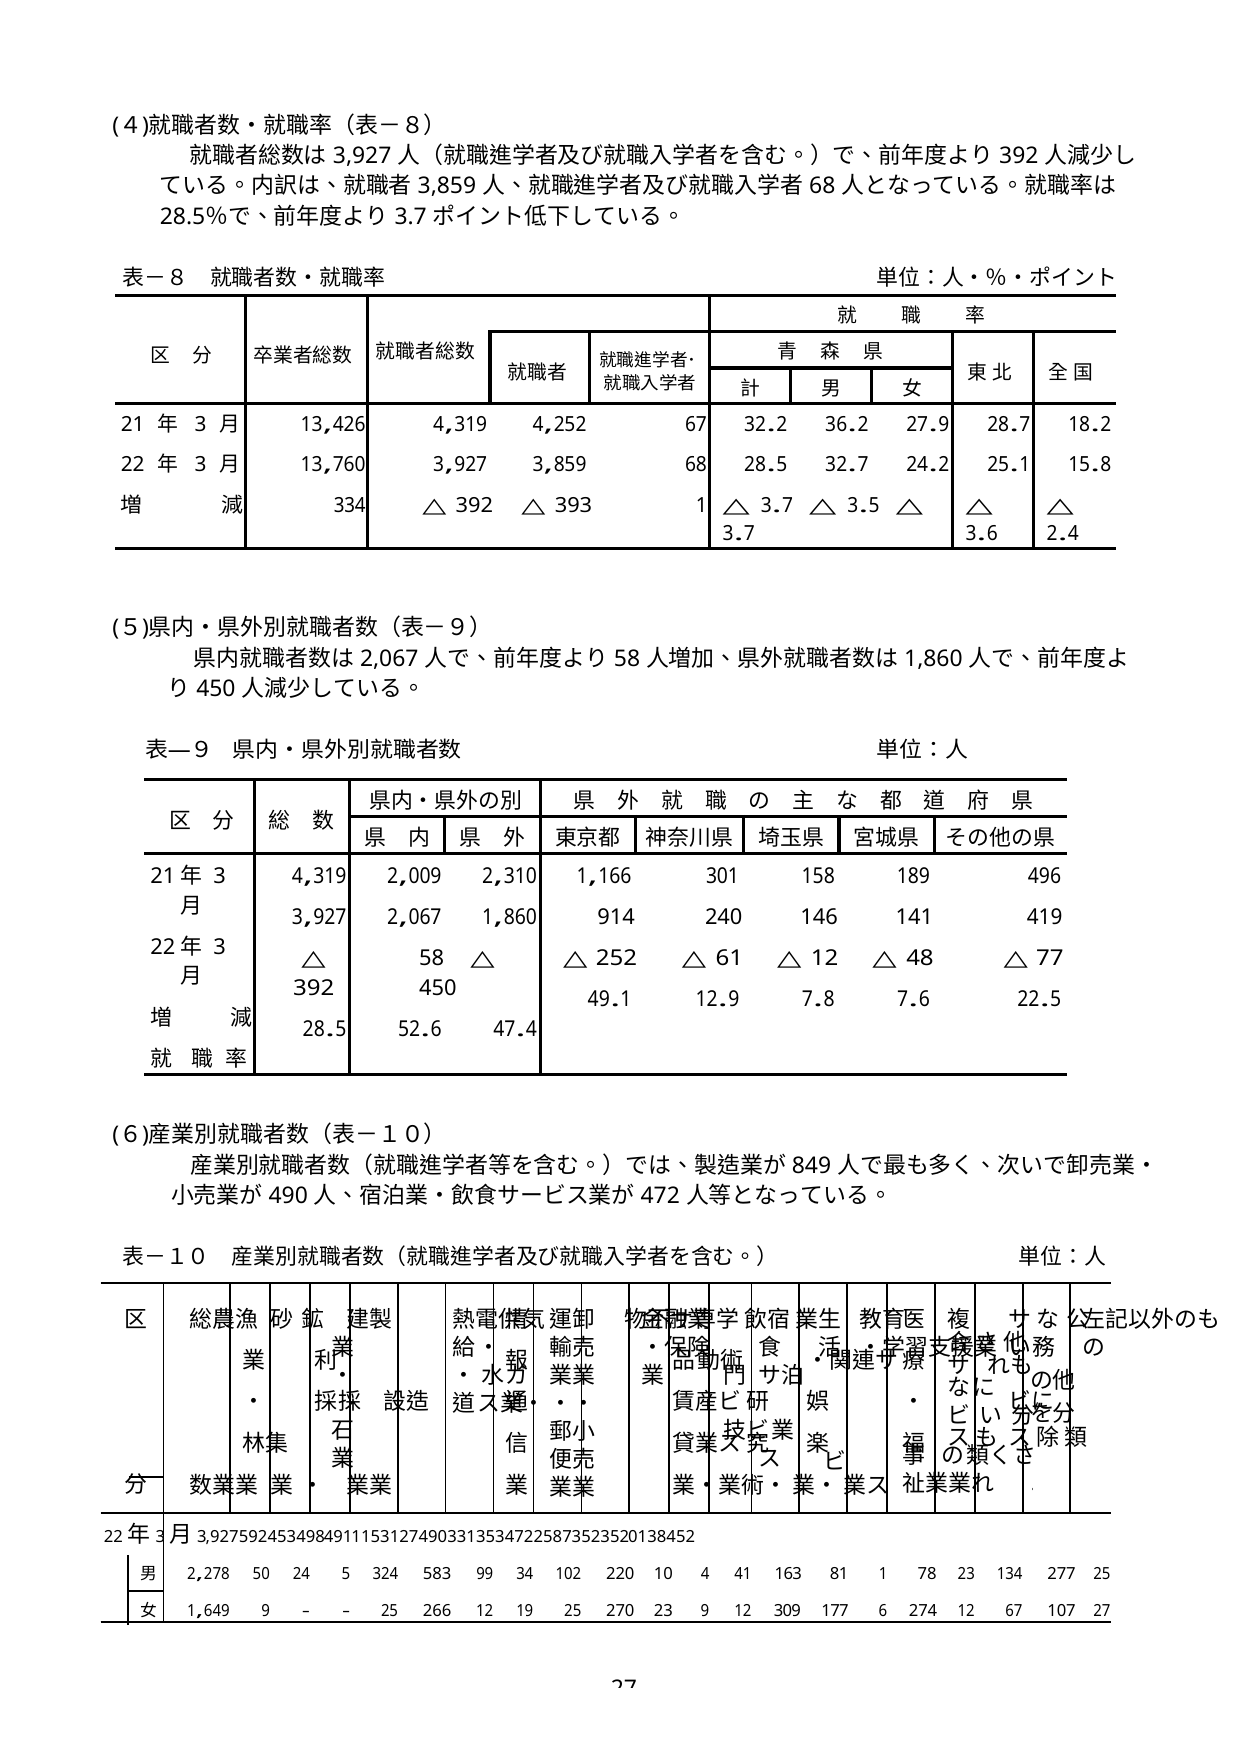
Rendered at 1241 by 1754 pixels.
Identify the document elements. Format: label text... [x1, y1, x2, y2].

text ている。内訳は、就職者 3,859 人、就職進学者及び就職入学者 68 人となっている。就職率は [159, 170, 1240, 200]
text 28.5％で、前年度より 3.7 ポイント低下している。 [159, 200, 1240, 230]
text 表－８ 就職者数・就職率 単位：人・％・ポイント [122, 261, 1240, 291]
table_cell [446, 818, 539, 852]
text 就職者総数は 3,927 人（就職進学者及び就職入学者を含む。）で、前年度より 392 人減少し [189, 139, 1240, 170]
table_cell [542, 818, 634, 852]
text (４)就職者数・就職率（表－８） [112, 109, 1240, 139]
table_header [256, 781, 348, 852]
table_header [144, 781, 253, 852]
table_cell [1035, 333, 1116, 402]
text (６)産業別就職者数（表－１０） [112, 1119, 1240, 1149]
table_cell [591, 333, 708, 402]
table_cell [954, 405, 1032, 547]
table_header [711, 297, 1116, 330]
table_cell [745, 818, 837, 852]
text 小売業が 490 人、宿泊業・飲食サービス業が 472 人等となっている。 [171, 1179, 1240, 1210]
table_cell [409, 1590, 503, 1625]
text 表－１０ 産業別就職者数（就職進学者及び就職入学者を含む。） 単位：人 [122, 1241, 1240, 1271]
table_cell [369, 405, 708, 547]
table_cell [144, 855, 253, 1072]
text 表―９ 県内・県外別就職者数 単位：人 [145, 733, 1240, 763]
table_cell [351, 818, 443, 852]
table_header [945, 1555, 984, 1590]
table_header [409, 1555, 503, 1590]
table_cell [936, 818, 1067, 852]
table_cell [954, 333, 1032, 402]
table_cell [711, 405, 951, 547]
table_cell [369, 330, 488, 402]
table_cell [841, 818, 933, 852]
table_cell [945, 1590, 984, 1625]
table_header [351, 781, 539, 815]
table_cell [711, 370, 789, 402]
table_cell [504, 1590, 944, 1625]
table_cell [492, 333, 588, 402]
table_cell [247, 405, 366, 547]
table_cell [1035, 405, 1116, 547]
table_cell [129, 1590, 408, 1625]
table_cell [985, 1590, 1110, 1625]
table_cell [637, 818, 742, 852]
text (５)県内・県外別就職者数（表－９） [112, 611, 1240, 642]
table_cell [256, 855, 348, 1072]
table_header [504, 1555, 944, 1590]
text 産業別就職者数（就職進学者等を含む。）では、製造業が 849 人で最も多く、次いで卸売業・ [190, 1149, 1240, 1179]
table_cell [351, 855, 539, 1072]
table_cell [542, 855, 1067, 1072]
text 県内就職者数は 2,067 人で、前年度より 58 人増加、県外就職者数は 1,860 人で、前年度よ [193, 642, 1240, 672]
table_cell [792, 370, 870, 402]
text り 450 人減少している。 [167, 672, 1240, 703]
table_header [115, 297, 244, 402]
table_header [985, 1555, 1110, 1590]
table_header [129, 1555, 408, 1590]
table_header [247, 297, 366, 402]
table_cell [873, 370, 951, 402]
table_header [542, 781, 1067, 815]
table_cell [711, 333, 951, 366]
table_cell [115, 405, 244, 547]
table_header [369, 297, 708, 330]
